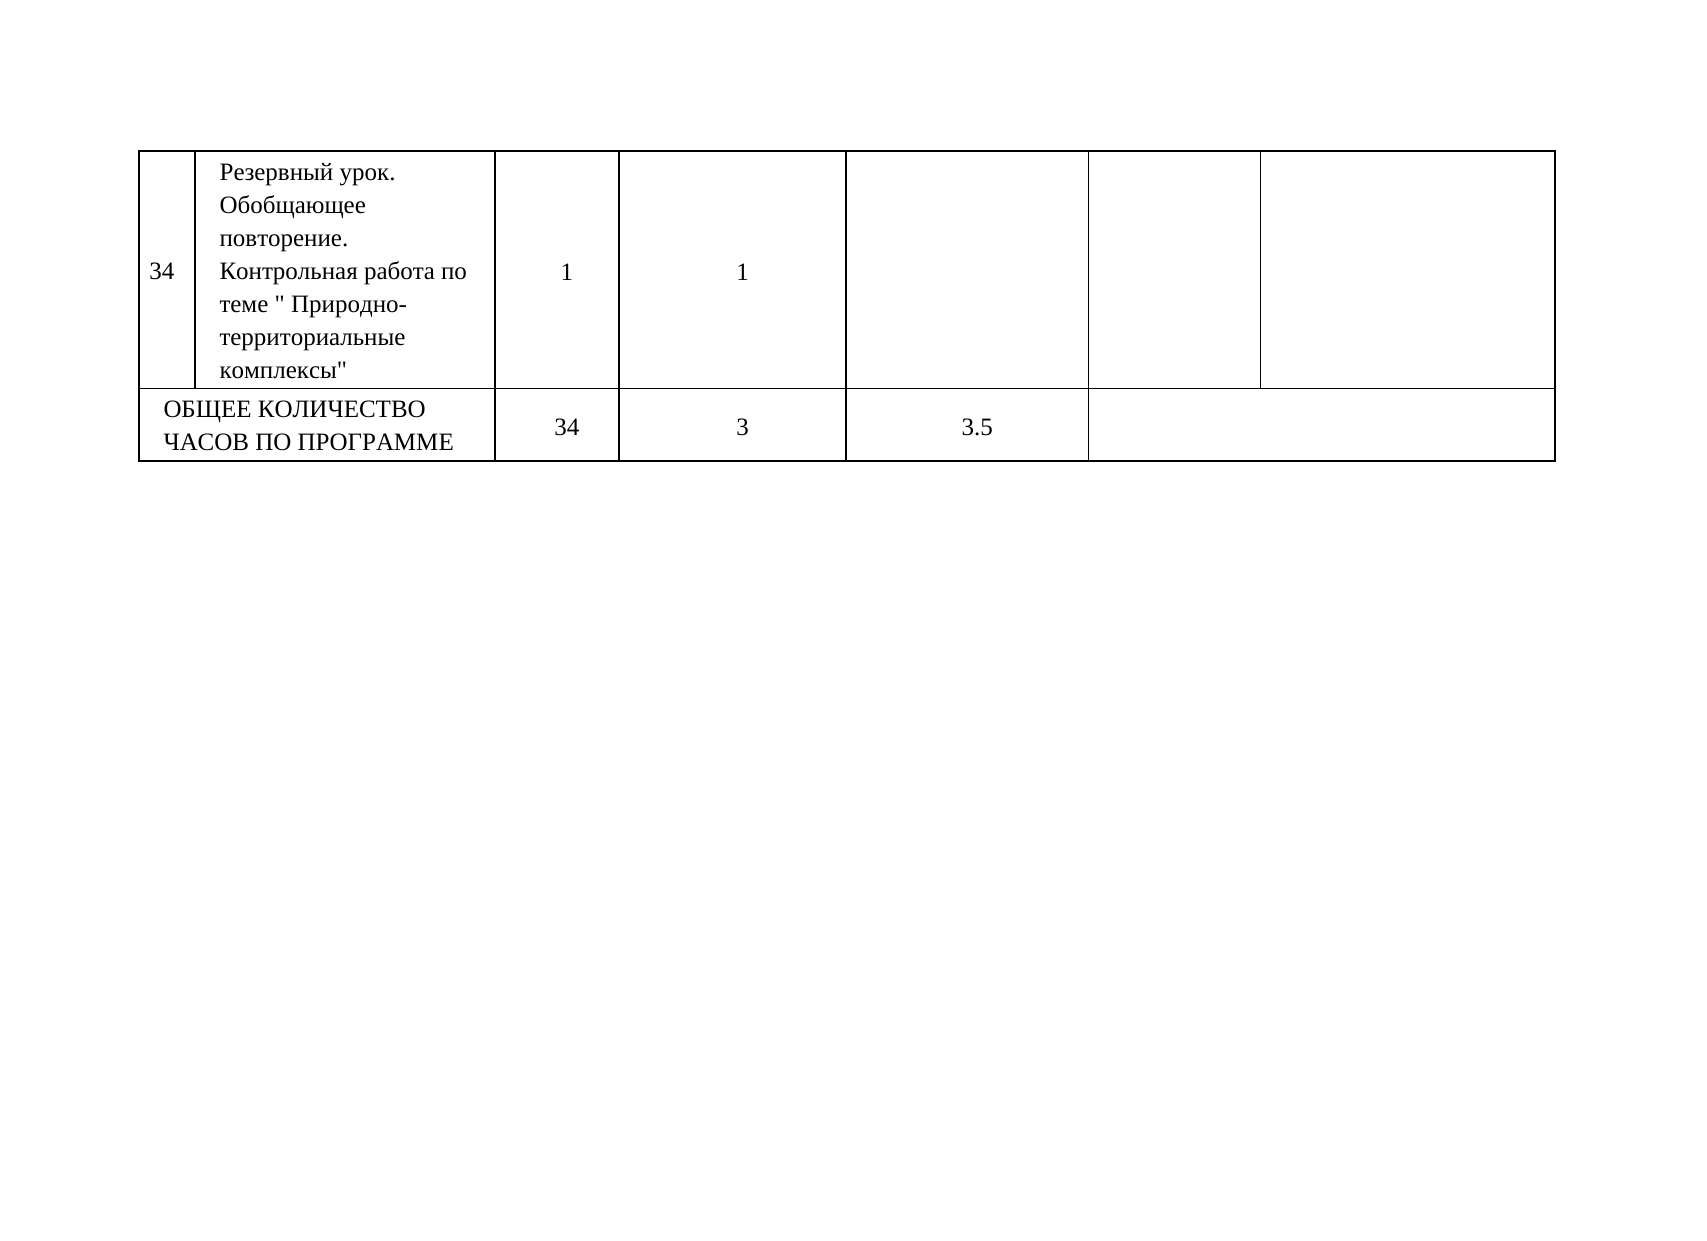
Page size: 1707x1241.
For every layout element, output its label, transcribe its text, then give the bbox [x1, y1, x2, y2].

table_cell 1 [620, 152, 845, 387]
table_cell 34 [496, 389, 618, 460]
table_cell 3 [620, 389, 845, 460]
table_cell ОБЩЕЕ КОЛИЧЕСТВО ЧАСОВ ПО ПРОГРАММЕ [140, 389, 494, 460]
table_cell [1089, 389, 1554, 460]
table_cell [847, 152, 1088, 387]
table_cell 1 [496, 152, 618, 387]
table_cell Резервный урок. Обобщающее повторение. Контрольная работа по теме " Природно-территориальные комплексы" [196, 152, 494, 387]
table_cell [1261, 152, 1554, 387]
table_cell 3.5 [847, 389, 1088, 460]
table_cell 34 [140, 152, 194, 387]
table_cell [1089, 152, 1260, 387]
